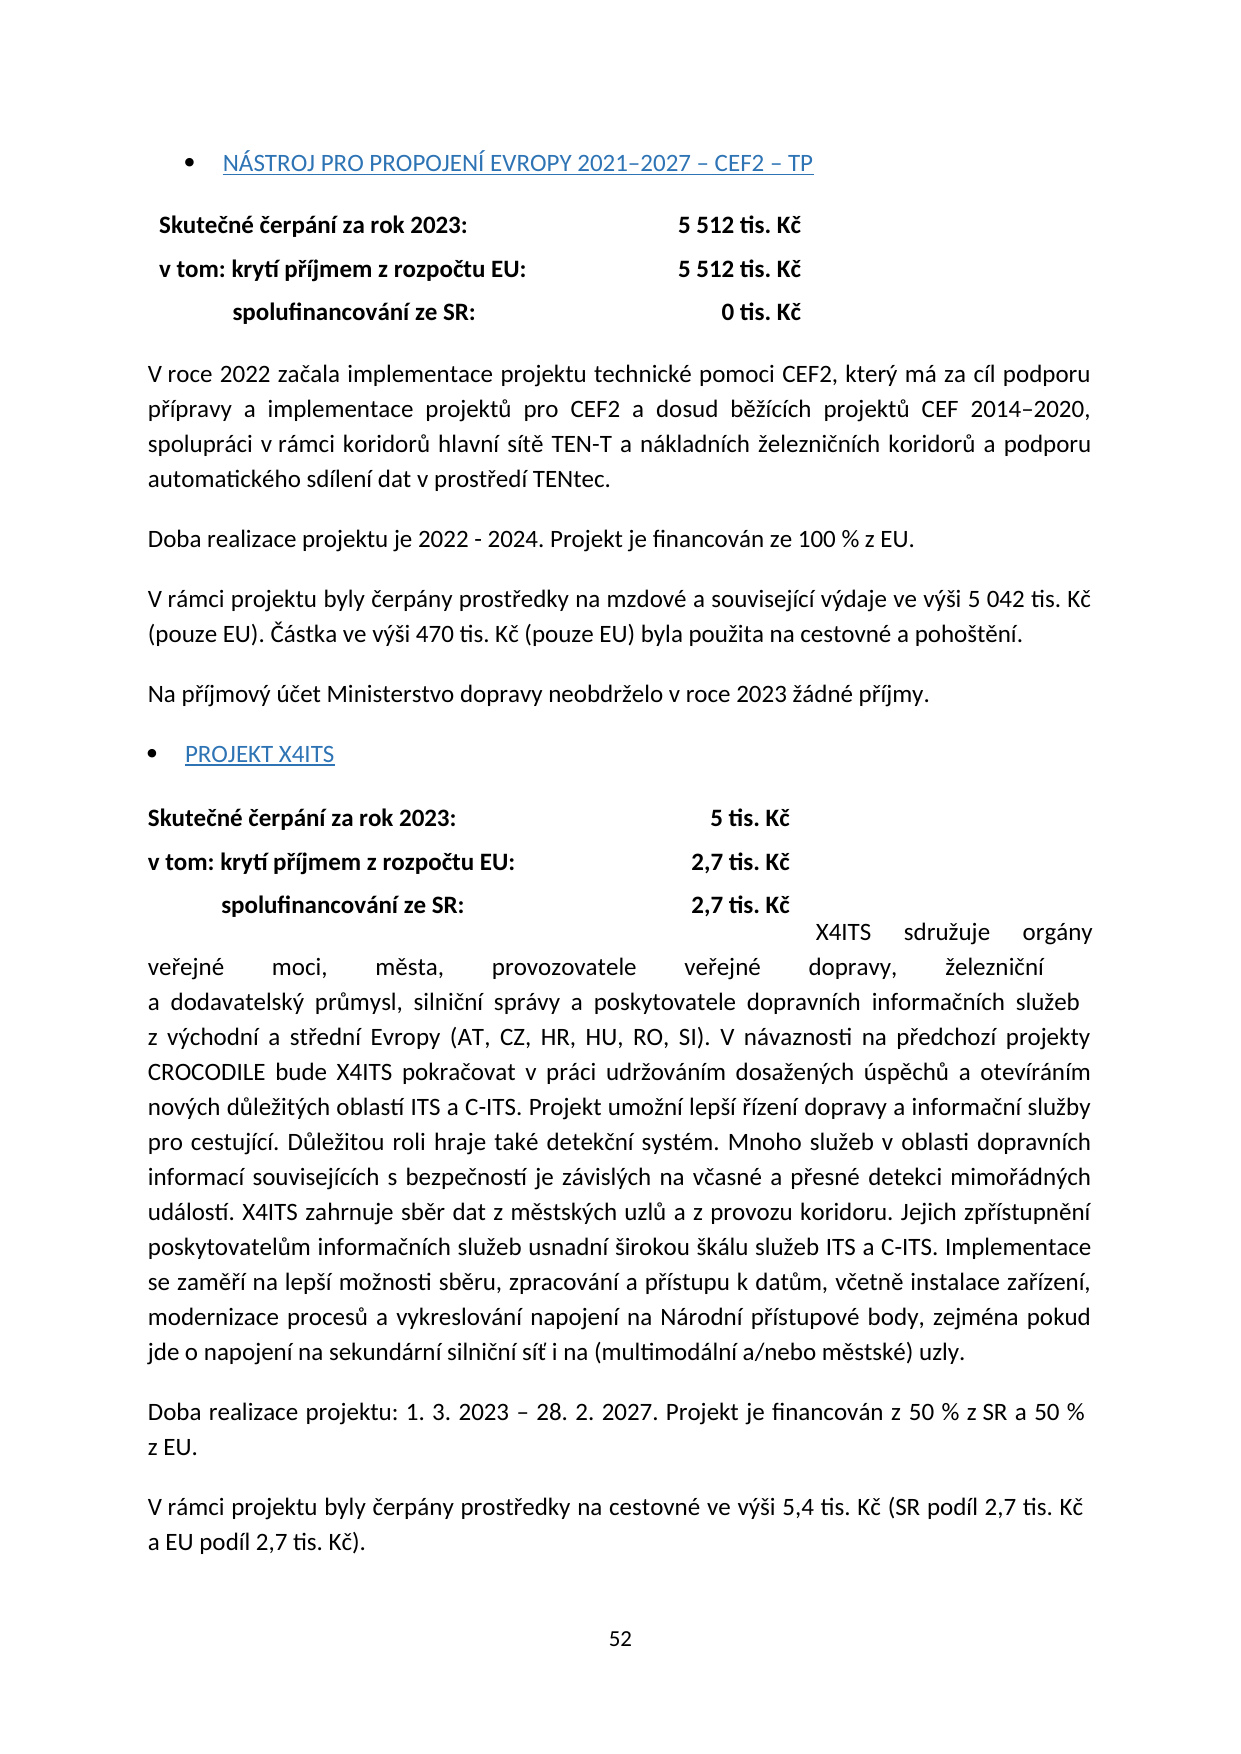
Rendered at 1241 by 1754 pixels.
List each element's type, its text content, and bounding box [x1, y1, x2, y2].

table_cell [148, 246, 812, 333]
text V rámci projektu byly čerpány prostředky na mzdové a související výdaje ve výši 5 042 tis. Kč (pouze EU). Částka ve výši 470 tis. Kč (pouze EU) byla použita na cestovné a pohoštění. [148, 583, 1093, 648]
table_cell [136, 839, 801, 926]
text Na příjmový účet Ministerstvo dopravy neobdrželo v roce 2023 žádné příjmy. [148, 678, 1093, 708]
text Doba realizace projektu je 2022 - 2024. Projekt je financován ze 100 % z EU. [148, 523, 1093, 553]
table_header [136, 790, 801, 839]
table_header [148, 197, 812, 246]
text V roce 2022 začala implementace projektu technické pomoci CEF2, který má za cíl podporu přípravy a implementace projektů pro CEF2 a dosud běžících projektů CEF 2014–2020, spolupráci v rámci koridorů hlavní sítě TEN-T a nákladních železničních koridorů a podporu automatického sdílení dat v prostředí TENtec. [148, 358, 1093, 493]
text Doba realizace projektu: 1. 3. 2023 – 28. 2. 2027. Projekt je financován z 50 % z SR a 50 % z EU. [148, 1396, 1093, 1461]
text V rámci projektu byly čerpány prostředky na cestovné ve výši 5,4 tis. Kč (SR podíl 2,7 tis. Kč a EU podíl 2,7 tis. Kč). [148, 1491, 1093, 1556]
text PROJEKT X4ITS [148, 738, 1093, 768]
text X4ITS sdružuje orgány veřejné moci, města, provozovatele veřejné dopravy, železniční a dodavatelský průmysl, silniční správy a poskytovatele dopravních informačních služeb z východní a střední Evropy (AT, CZ, HR, HU, RO, SI). V návaznosti na předchozí projekty CROCODILE bude X4ITS pokračovat v práci udržováním dosažených úspěchů a otevíráním nových důležitých oblastí ITS a C-ITS. Projekt umožní lepší řízení dopravy a informační služby pro cestující. Důležitou roli hraje také detekční systém. Mnoho služeb v oblasti dopravních informací souvisejících s bezpečností je závislých na včasné a přesné detekci mimořádných událostí. X4ITS zahrnuje sběr dat z městských uzlů a z provozu koridoru. Jejich zpřístupnění poskytovatelům informačních služeb usnadní širokou škálu služeb ITS a C-ITS. Implementace se zaměří na lepší možnosti sběru, zpracování a přístupu k datům, včetně instalace zařízení, modernizace procesů a vykreslování napojení na Národní přístupové body, zejména pokud jde o napojení na sekundární silniční síť i na (multimodální a/nebo městské) uzly. [148, 916, 1093, 1366]
text NÁSTROJ PRO PROPOJENÍ EVROPY 2021–2027 – CEF2 – TP [185, 148, 1093, 178]
